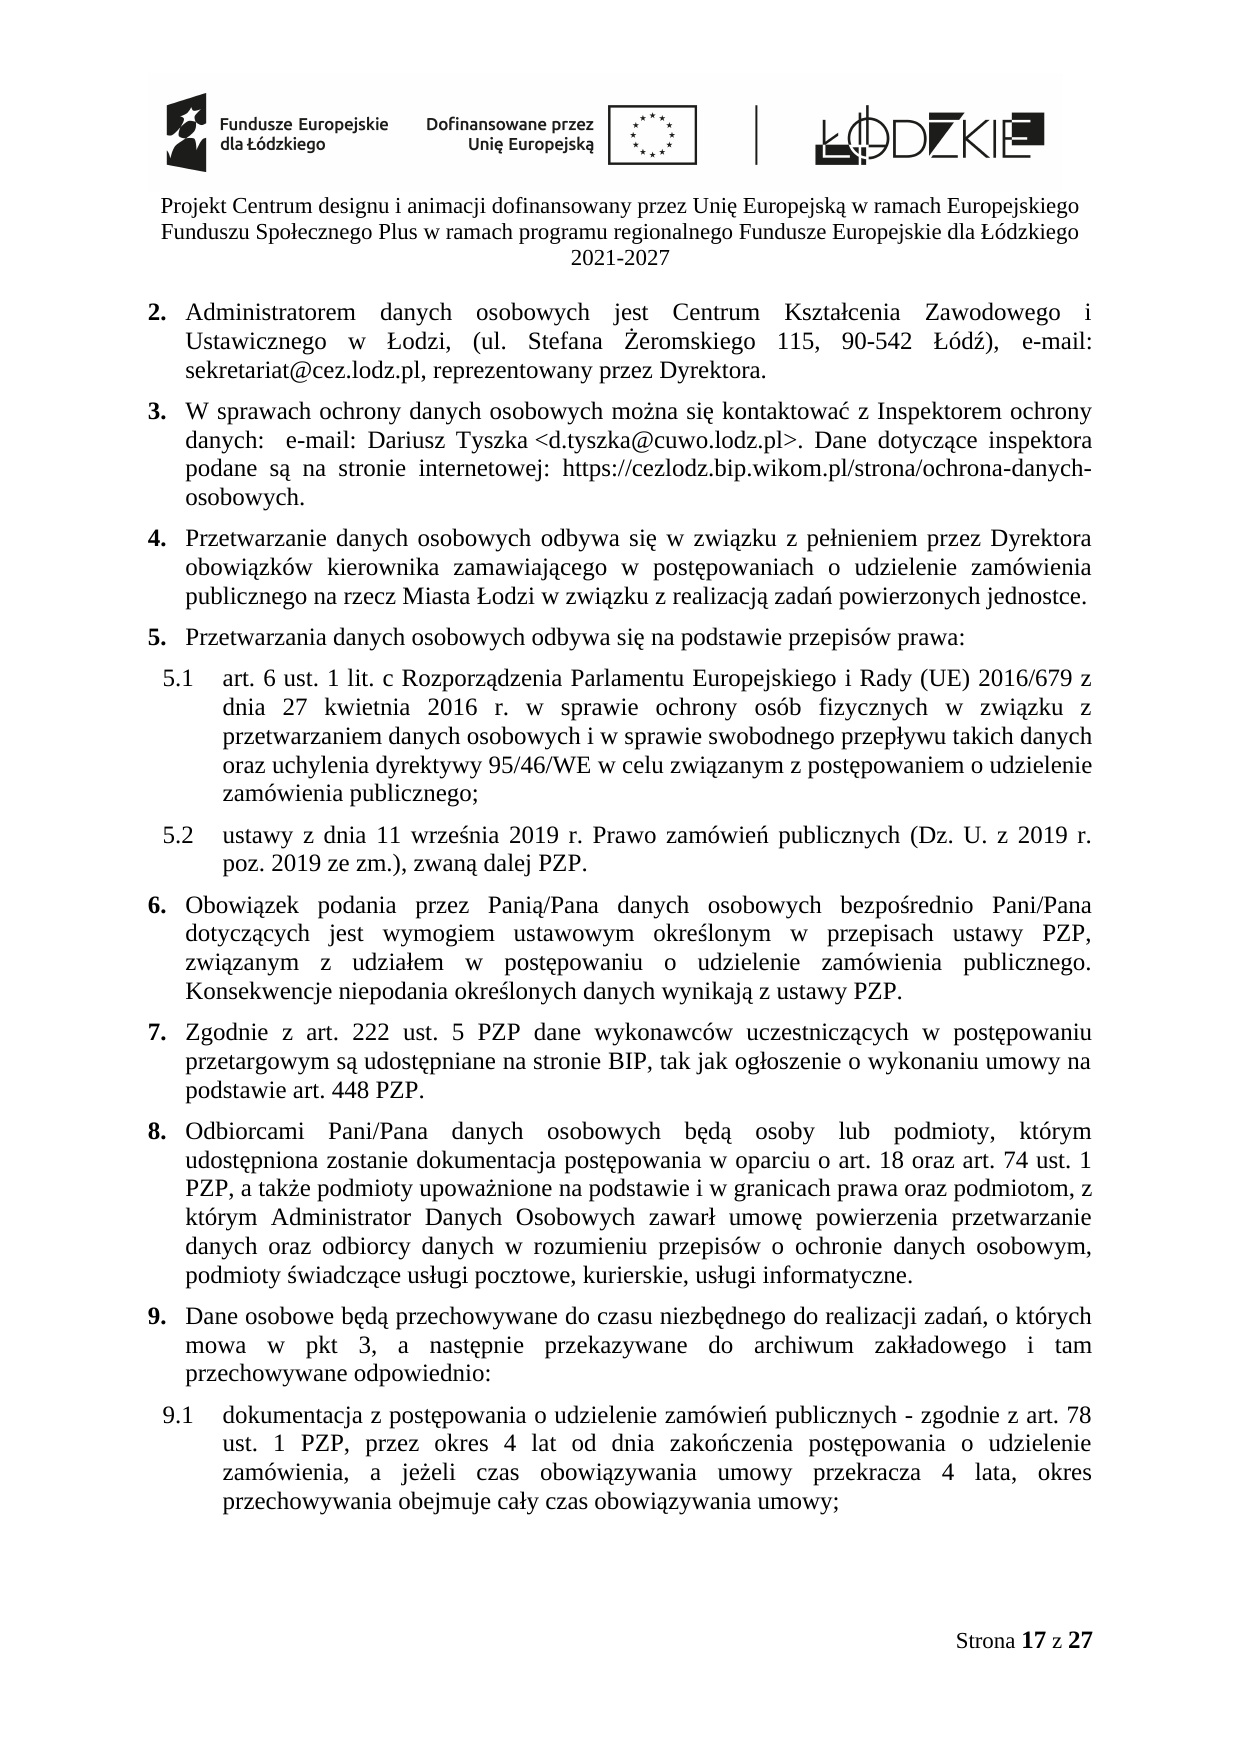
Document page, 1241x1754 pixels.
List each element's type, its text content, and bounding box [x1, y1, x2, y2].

subtitle Przetwarzania danych osobowych odbywa się na podstawie przepisów prawa: [148, 622, 1093, 651]
subtitle W sprawach ochrony danych osobowych można się kontaktować z Inspektorem ochrony danych: e-mail: Dariusz Tyszka <d.tyszka@cuwo.lodz.pl>. Dane dotyczące inspektora podane są na stronie internetowej: https://cezlodz.bip.wikom.pl/strona/ochrona-danych-osobowych. [148, 396, 1093, 511]
subtitle ustawy z dnia 11 września 2019 r. Prawo zamówień publicznych (Dz. U. z 2019 r. poz. 2019 ze zm.), zwaną dalej PZP. [162, 820, 1093, 877]
picture [147, 73, 1064, 192]
subtitle Odbiorcami Pani/Pana danych osobowych będą osoby lub podmioty, którym udostępniona zostanie dokumentacja postępowania w oparciu o art. 18 oraz art. 74 ust. 1 PZP, a także podmioty upoważnione na podstawie i w granicach prawa oraz podmiotom, z którym Administrator Danych Osobowych zawarł umowę powierzenia przetwarzanie danych oraz odbiorcy danych w rozumieniu przepisów o ochronie danych osobowym, podmioty świadczące usługi pocztowe, kurierskie, usługi informatyczne. [148, 1116, 1093, 1288]
subtitle Dane osobowe będą przechowywane do czasu niezbędnego do realizacji zadań, o których mowa w pkt 3, a następnie przekazywane do archiwum zakładowego i tam przechowywane odpowiednio: [148, 1301, 1093, 1387]
subtitle dokumentacja z postępowania o udzielenie zamówień publicznych - zgodnie z art. 78 ust. 1 PZP, przez okres 4 lat od dnia zakończenia postępowania o udzielenie zamówienia, a jeżeli czas obowiązywania umowy przekracza 4 lata, okres przechowywania obejmuje cały czas obowiązywania umowy; [162, 1400, 1093, 1515]
subtitle Administratorem danych osobowych jest Centrum Kształcenia Zawodowego i Ustawicznego w Łodzi, (ul. Stefana Żeromskiego 115, 90-542 Łódź), e-mail: sekretariat@cez.lodz.pl, reprezentowany przez Dyrektora. [148, 297, 1093, 383]
subtitle Przetwarzanie danych osobowych odbywa się w związku z pełnieniem przez Dyrektora obowiązków kierownika zamawiającego w postępowaniach o udzielenie zamówienia publicznego na rzecz Miasta Łodzi w związku z realizacją zadań powierzonych jednostce. [148, 523, 1093, 610]
subtitle Obowiązek podania przez Panią/Pana danych osobowych bezpośrednio Pani/Pana dotyczących jest wymogiem ustawowym określonym w przepisach ustawy PZP, związanym z udziałem w postępowaniu o udzielenie zamówienia publicznego. Konsekwencje niepodania określonych danych wynikają z ustawy PZP. [148, 890, 1093, 1005]
subtitle art. 6 ust. 1 lit. c Rozporządzenia Parlamentu Europejskiego i Rady (UE) 2016/679 z dnia 27 kwietnia 2016 r. w sprawie ochrony osób fizycznych w związku z przetwarzaniem danych osobowych i w sprawie swobodnego przepływu takich danych oraz uchylenia dyrektywy 95/46/WE w celu związanym z postępowaniem o udzielenie zamówienia publicznego; [162, 663, 1093, 807]
subtitle Zgodnie z art. 222 ust. 5 PZP dane wykonawców uczestniczących w postępowaniu przetargowym są udostępniane na stronie BIP, tak jak ogłoszenie o wykonaniu umowy na podstawie art. 448 PZP. [148, 1017, 1093, 1103]
